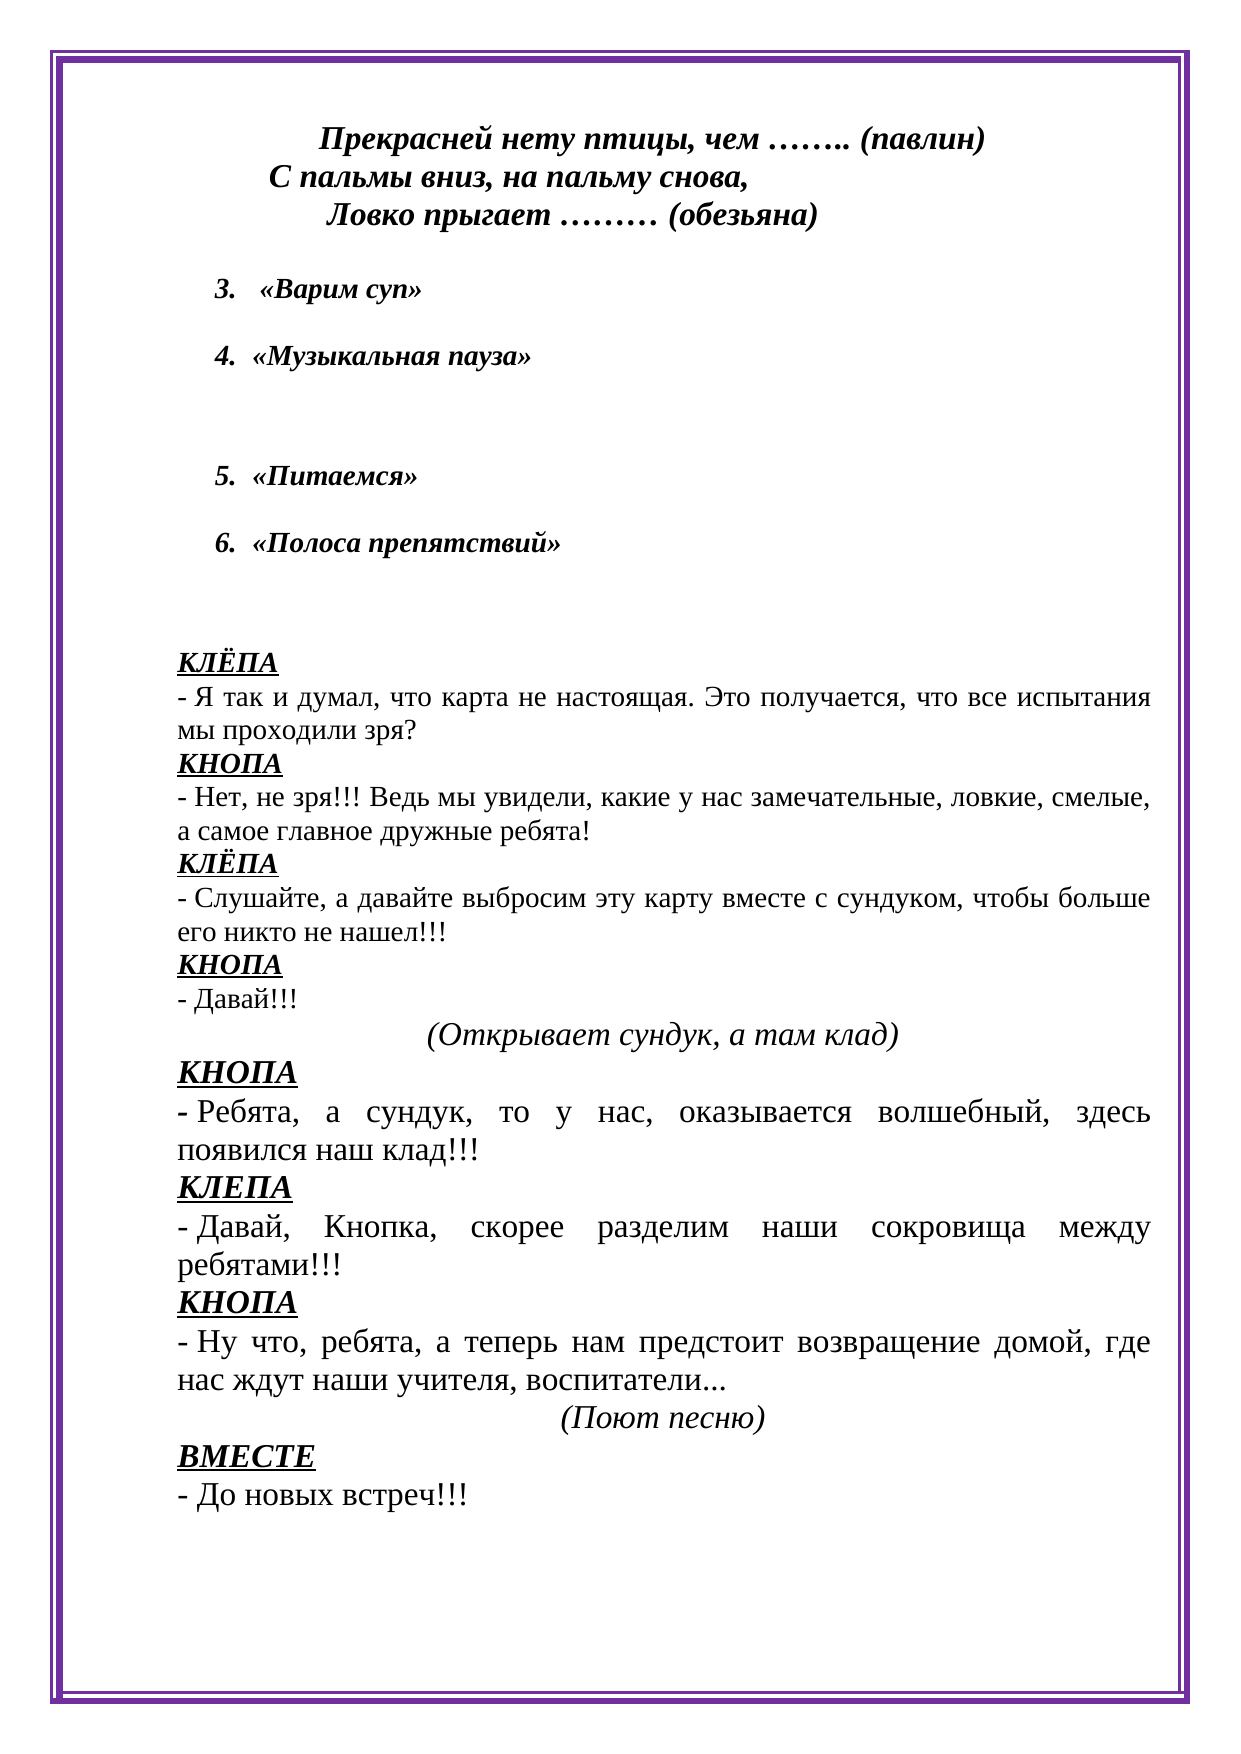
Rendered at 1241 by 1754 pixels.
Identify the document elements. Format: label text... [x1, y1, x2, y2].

text (Поют песню) [177, 1398, 1152, 1436]
text С пальмы вниз, на пальму снова, [252, 156, 1152, 195]
list «Музыкальная пауза» [214, 338, 1152, 372]
text КНОПА [177, 746, 1152, 779]
text КНОПА [177, 1283, 1152, 1321]
text - Давай, Кнопка, скорее разделим наши сокровища между ребятами!!! [177, 1206, 1152, 1283]
text КНОПА [177, 1053, 1152, 1091]
text - Я так и думал, что карта не настоящая. Это получается, что все испытания мы проходили зря? [177, 679, 1152, 746]
text КНОПА [177, 947, 1152, 981]
text - Нет, не зря!!! Ведь мы увидели, какие у нас замечательные, ловкие, смелые, а самое главное дружные ребята! [177, 779, 1152, 847]
text КЛЕПА [177, 1168, 1152, 1206]
text Ловко прыгает ……… (обезьяна) [252, 195, 1152, 233]
list «Полоса препятствий» [214, 525, 1152, 559]
list «Питаемся» [214, 458, 1152, 492]
text - Ну что, ребята, а теперь нам предстоит возвращение домой, где нас ждут наши учителя, воспитатели... [177, 1321, 1152, 1398]
text (Открывает сундук, а там клад) [177, 1014, 1152, 1053]
text - До новых встреч!!! [177, 1474, 1152, 1513]
text КЛЁПА [177, 645, 1152, 679]
text - Давай!!! [177, 981, 1152, 1014]
text Прекрасней нету птицы, чем …….. (павлин) [252, 118, 1152, 156]
text КЛЁПА [177, 847, 1152, 880]
text ВМЕСТЕ [177, 1436, 1152, 1474]
text - Слушайте, а давайте выбросим эту карту вместе с сундуком, чтобы больше его никто не нашел!!! [177, 880, 1152, 947]
list «Варим суп» [214, 271, 1152, 305]
text - Ребята, а сундук, то у нас, оказывается волшебный, здесь появился наш клад!!! [177, 1091, 1152, 1168]
